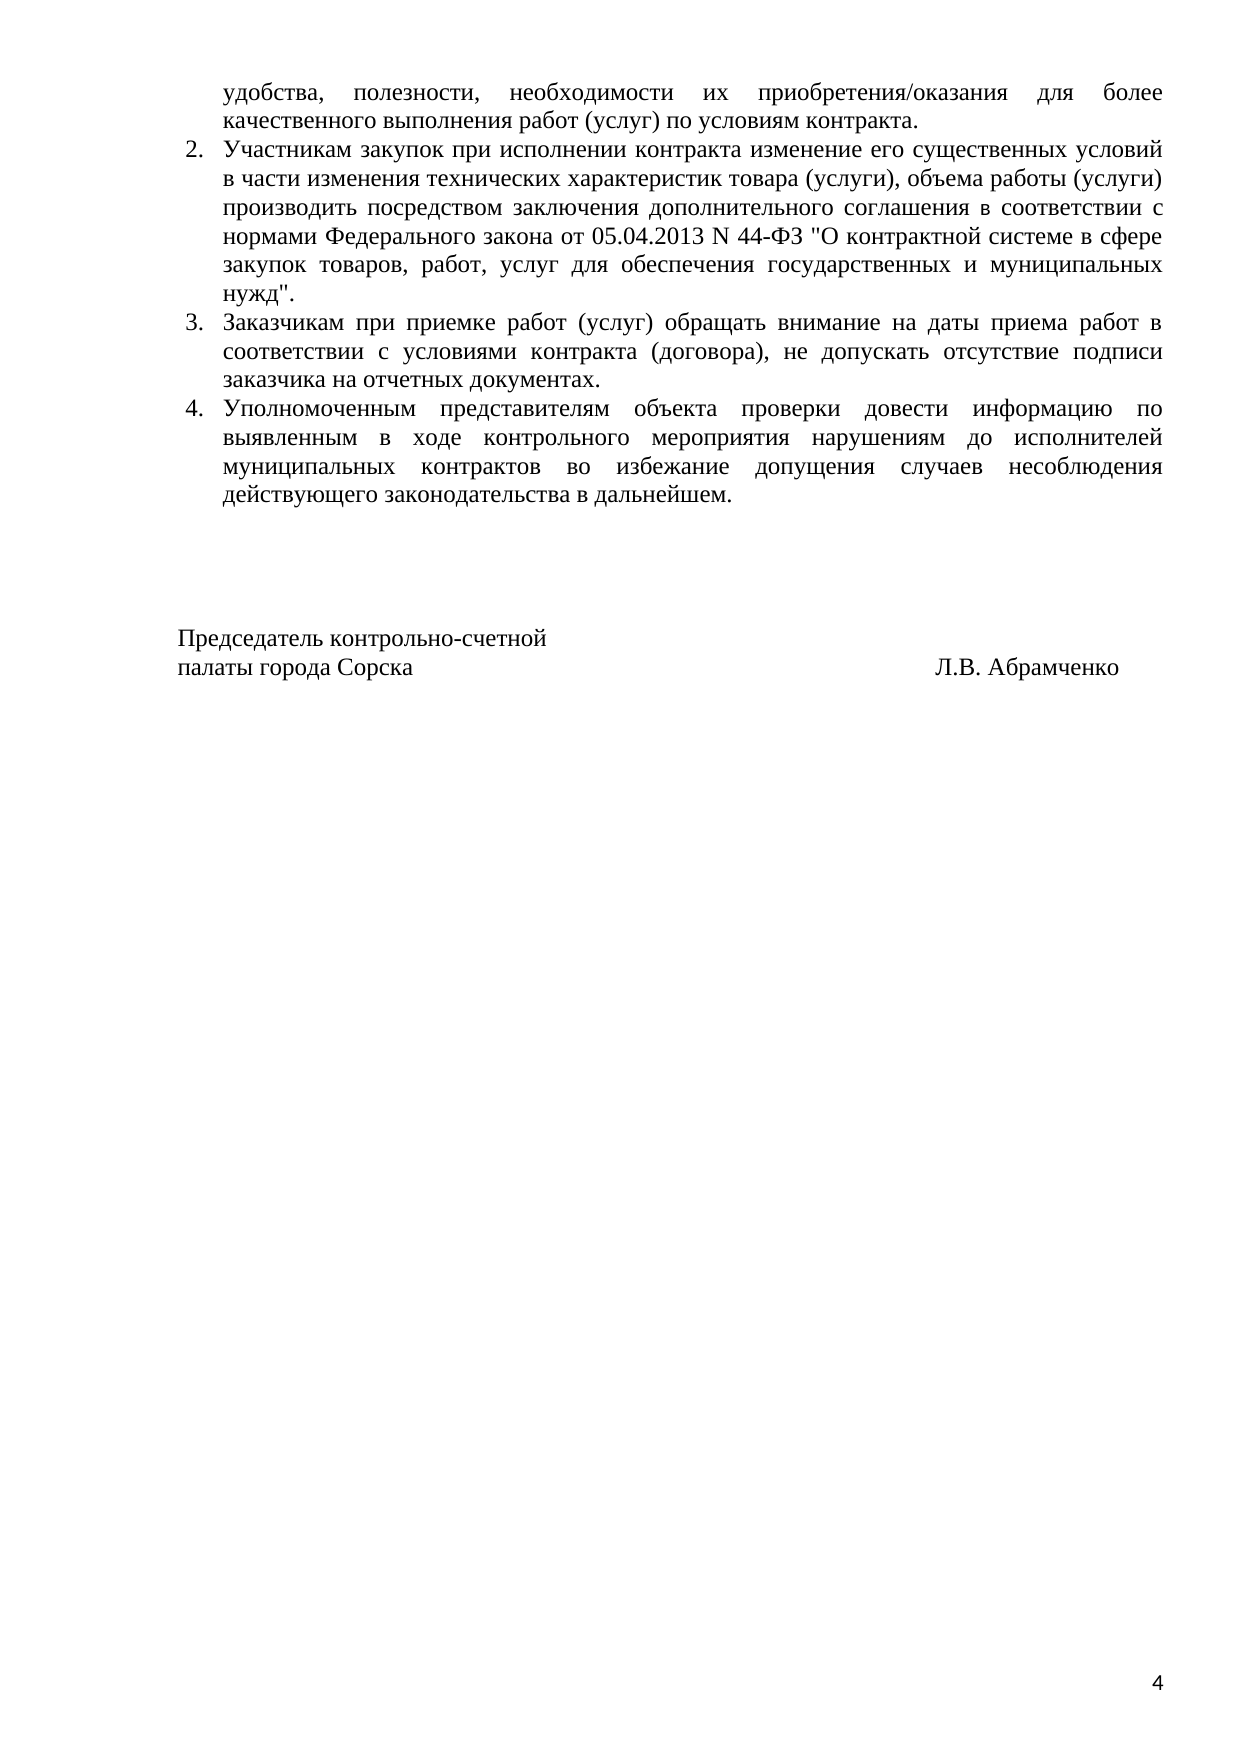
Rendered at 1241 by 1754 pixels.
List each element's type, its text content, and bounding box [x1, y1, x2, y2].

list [185, 77, 1163, 134]
text Председатель контрольно-счетной [148, 623, 1163, 652]
list Участникам закупок при исполнении контракта изменение его существенных условий в части изменения технических характеристик товара (услуги), объема работы (услуги) производить посредством заключения дополнительного соглашения в соответствии с нормами Федерального закона от 05.04.2013 N 44-ФЗ "О контрактной системе в сфере закупок товаров, работ, услуг для обеспечения государственных и муниципальных нужд". [185, 134, 1163, 307]
text палаты города Сорска Л.В. Абрамченко [148, 652, 1163, 681]
list Заказчикам при приемке работ (услуг) обращать внимание на даты приема работ в соответствии с условиями контракта (договора), не допускать отсутствие подписи заказчика на отчетных документах. [185, 307, 1163, 393]
list Уполномоченным представителям объекта проверки довести информацию по выявленным в ходе контрольного мероприятия нарушениям до исполнителей муниципальных контрактов во избежание допущения случаев несоблюдения действующего законодательства в дальнейшем. [185, 393, 1163, 508]
